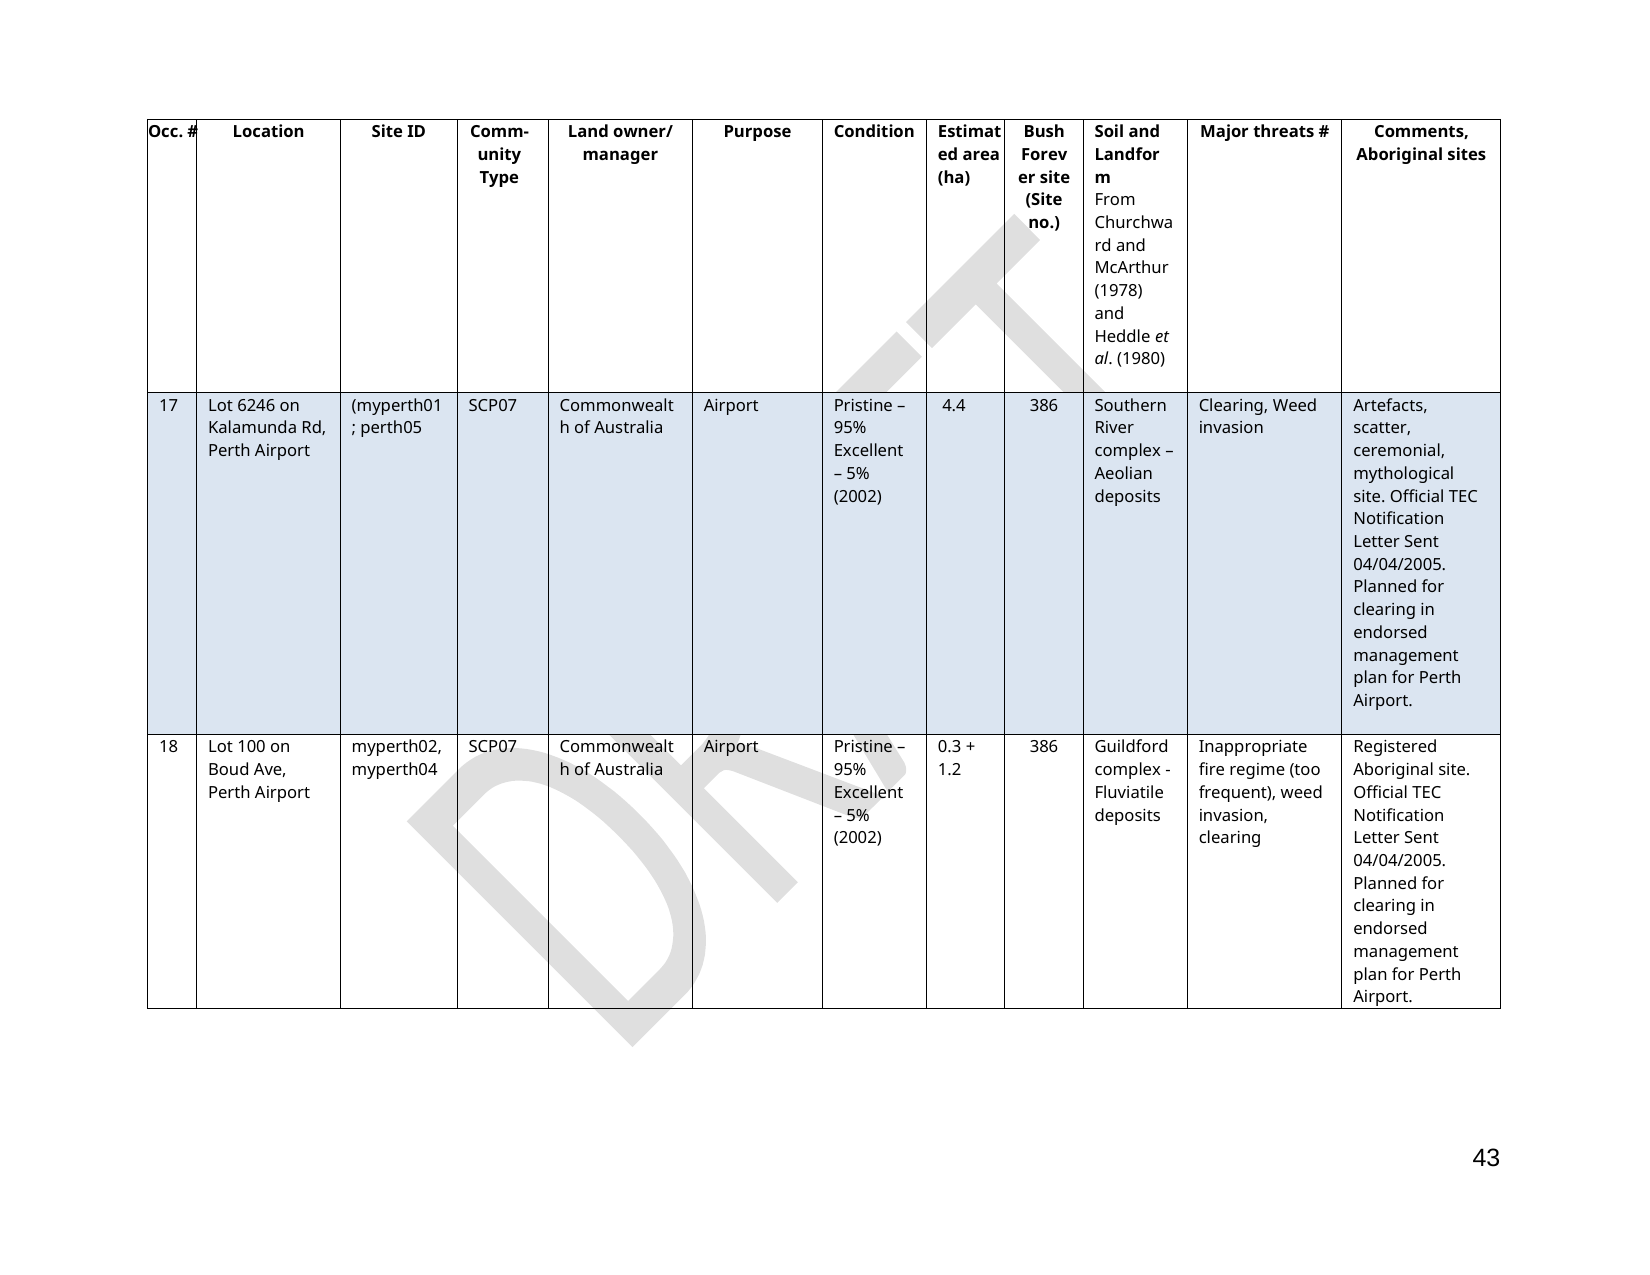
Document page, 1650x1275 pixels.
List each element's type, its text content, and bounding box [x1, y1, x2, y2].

table_cell Commonwealth of Australia [549, 735, 692, 1007]
table_cell Pristine – 95% Excellent – 5% (2002) [823, 393, 926, 734]
table_cell Inappropriate fire regime (too frequent), weed invasion, clearing [1188, 735, 1341, 1007]
table_cell Pristine – 95% Excellent – 5% (2002) [823, 735, 926, 1007]
table_cell Commonwealth of Australia [549, 393, 692, 734]
table_cell (myperth01; perth05 [341, 393, 457, 734]
table_cell 4.4 [927, 393, 1004, 734]
table_cell Lot 100 on Boud Ave, Perth Airport [197, 735, 340, 1007]
table_cell Airport [693, 735, 822, 1007]
table_cell myperth02, myperth04 [341, 735, 457, 1007]
table_cell 386 [1005, 393, 1083, 734]
table_cell SCP07 [458, 393, 548, 734]
table_header Location [197, 120, 340, 392]
table_header Estimated area (ha) [927, 120, 1004, 392]
table_cell 18 [148, 735, 196, 1007]
table_cell Lot 6246 on Kalamunda Rd, Perth Airport [197, 393, 340, 734]
table_cell Registered Aboriginal site. Official TEC Notification Letter Sent 04/04/2005. Planned for clearing in endorsed management plan for Perth Airport. [1342, 735, 1500, 1007]
table_cell Artefacts, scatter, ceremonial, mythological site. Official TEC Notification Letter Sent 04/04/2005. Planned for clearing in endorsed management plan for Perth Airport. [1342, 393, 1500, 734]
table_cell 0.3 + 1.2 [927, 735, 1004, 1007]
table_header Purpose [693, 120, 822, 392]
table_cell Southern River complex – Aeolian deposits [1084, 393, 1187, 734]
table_cell Airport [693, 393, 822, 734]
table_header Occ. # [148, 120, 196, 392]
table_header Bush Forever site (Site no.) [1005, 120, 1083, 392]
table_cell 17 [148, 393, 196, 734]
table_header Major threats # [1188, 120, 1341, 392]
table_cell Guildford complex - Fluviatile deposits [1084, 735, 1187, 1007]
table_cell Clearing, Weed invasion [1188, 393, 1341, 734]
table_header Condition [823, 120, 926, 392]
table_header Site ID [341, 120, 457, 392]
table_header Soil and Landform From Churchward and McArthur (1978) and Heddle et al. (1980) [1084, 120, 1187, 392]
table_header Land owner/ manager [549, 120, 692, 392]
table_header Comm-unity Type [458, 120, 548, 392]
table_cell SCP07 [458, 735, 548, 1007]
table_cell 386 [1005, 735, 1083, 1007]
table_header Comments, Aboriginal sites [1342, 120, 1500, 392]
